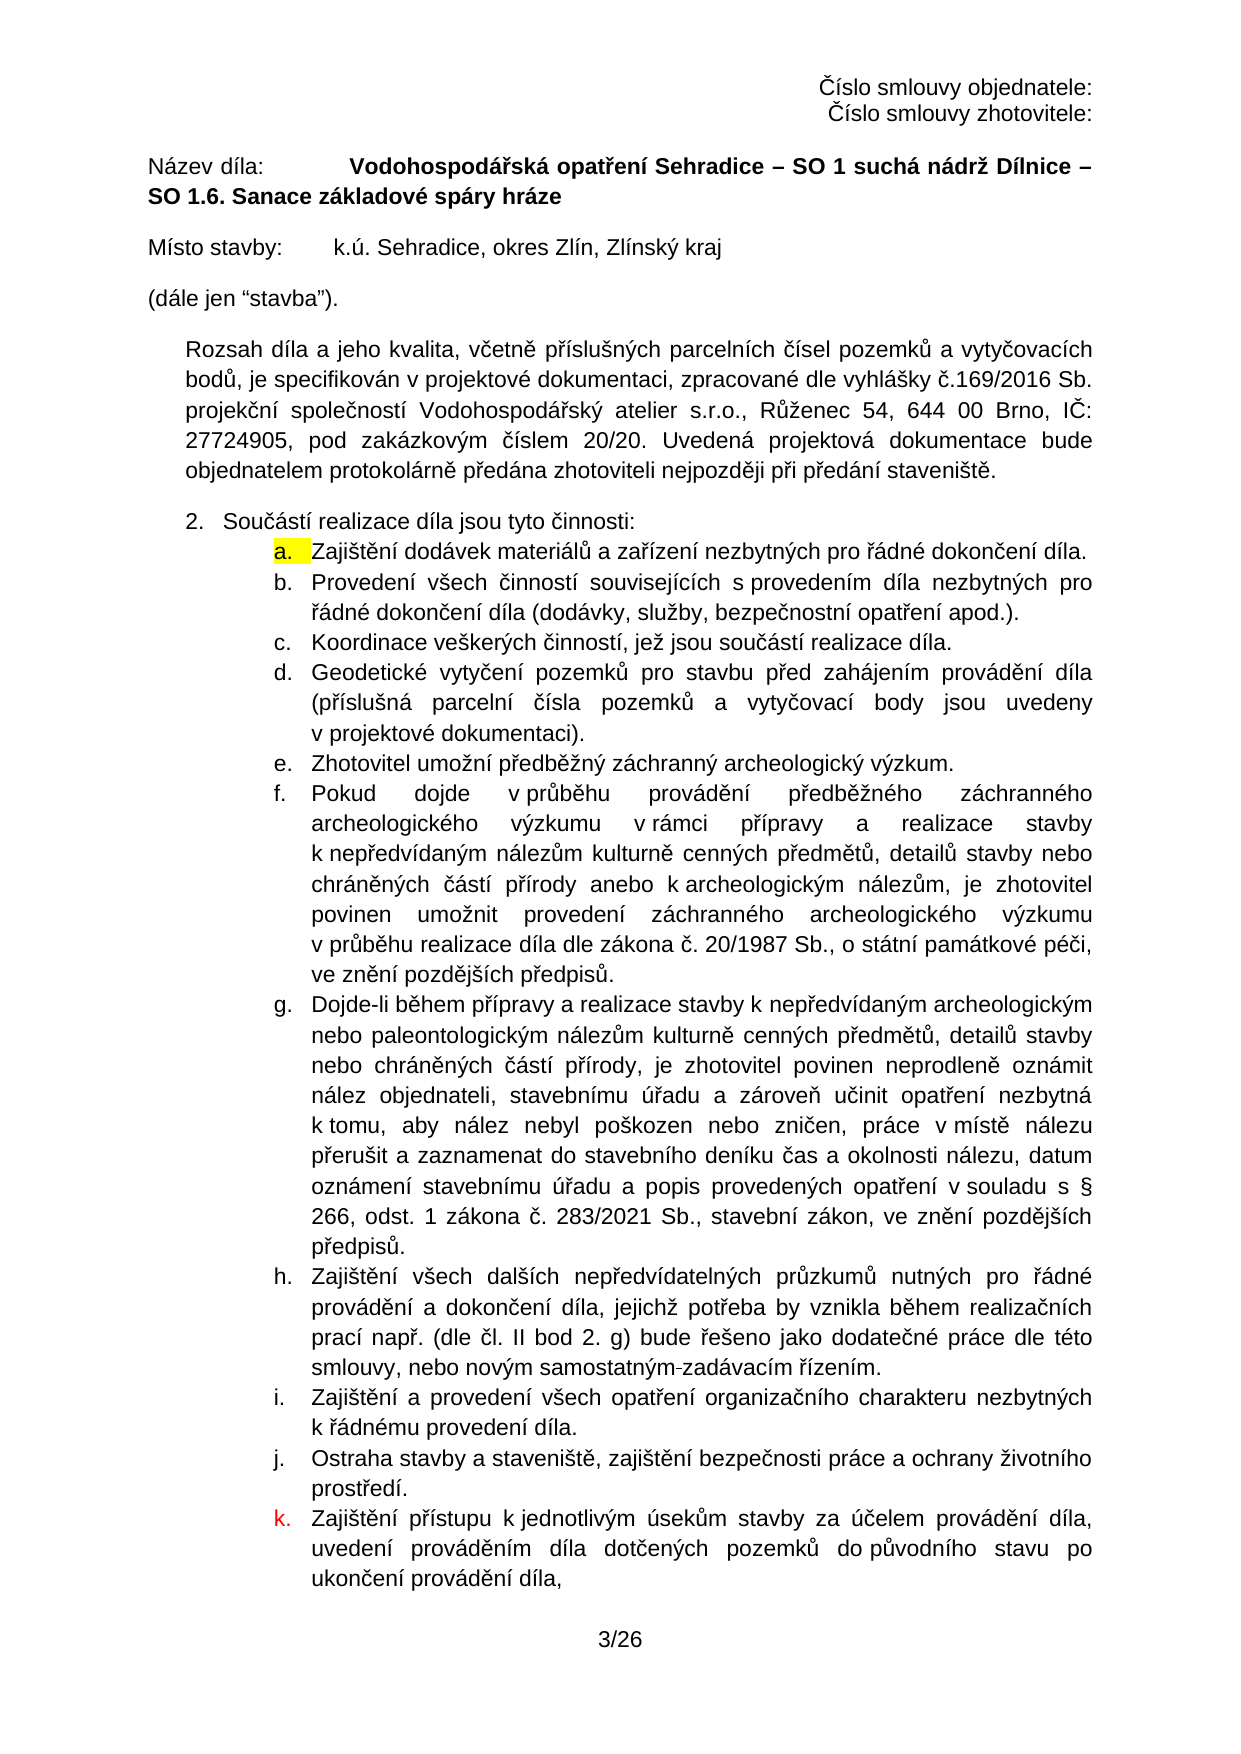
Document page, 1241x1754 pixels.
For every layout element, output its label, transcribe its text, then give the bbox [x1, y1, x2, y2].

list Součástí realizace díla jsou tyto činnosti: [185, 508, 1093, 534]
text Místo stavby: k.ú. Sehradice, okres Zlín, Zlínský kraj [148, 234, 1093, 260]
list Koordinace veškerých činností, jež jsou součástí realizace díla. [274, 629, 1093, 655]
list Zajištění všech dalších nepředvídatelných průzkumů nutných pro řádné provádění a dokončení díla, jejichž potřeba by vznikla během realizačních prací např. (dle čl. II bod 2. g) bude řešeno jako dodatečné práce dle této smlouvy, nebo novým samostatným zadávacím řízením. [274, 1263, 1093, 1380]
list Zhotovitel umožní předběžný záchranný archeologický výzkum. [274, 750, 1093, 776]
list Provedení všech činností souvisejících s provedením díla nezbytných pro řádné dokončení díla (dodávky, služby, bezpečnostní opatření apod.). [274, 568, 1093, 625]
list Ostraha stavby a staveniště, zajištění bezpečnosti práce a ochrany životního prostředí. [274, 1444, 1093, 1501]
list Geodetické vytyčení pozemků pro stavbu před zahájením provádění díla (příslušná parcelní čísla pozemků a vytyčovací body jsou uvedeny v projektové dokumentaci). [274, 659, 1093, 746]
list Zajištění přístupu k jednotlivým úsekům stavby za účelem provádění díla, uvedení prováděním díla dotčených pozemků do původního stavu po ukončení provádění díla, [274, 1505, 1093, 1592]
text Název díla: Vodohospodářská opatření Sehradice – SO 1 suchá nádrž Dílnice – SO 1.6. Sanace základové spáry hráze [148, 153, 1093, 209]
list Dojde-li během přípravy a realizace stavby k nepředvídaným archeologickým nebo paleontologickým nálezům kulturně cenných předmětů, detailů stavby nebo chráněných částí přírody, je zhotovitel povinen neprodleně oznámit nález objednateli, stavebnímu úřadu a zároveň učinit opatření nezbytná k tomu, aby nález nebyl poškozen nebo zničen, práce v místě nálezu přerušit a zaznamenat do stavebního deníku čas a okolnosti nálezu, datum oznámení stavebnímu úřadu a popis provedených opatření v souladu s § 266, odst. 1 zákona č. 283/2021 Sb., stavební zákon, ve znění pozdějších předpisů. [274, 991, 1093, 1259]
text Rozsah díla a jeho kvalita, včetně příslušných parcelních čísel pozemků a vytyčovacích bodů, je specifikován v projektové dokumentaci, zpracované dle vyhlášky č.169/2016 Sb. projekční společností Vodohospodářský atelier s.r.o., Růženec 54, 644 00 Brno, IČ: 27724905, pod zakázkovým číslem 20/20. Uvedená projektová dokumentace bude objednatelem protokolárně předána zhotoviteli nejpozději při předání staveniště. [185, 336, 1093, 483]
list Zajištění dodávek materiálů a zařízení nezbytných pro řádné dokončení díla. [311, 538, 1093, 564]
list Zajištění a provedení všech opatření organizačního charakteru nezbytných k řádnému provedení díla. [274, 1384, 1093, 1441]
list Pokud dojde v průběhu provádění předběžného záchranného archeologického výzkumu v rámci přípravy a realizace stavby k nepředvídaným nálezům kulturně cenných předmětů, detailů stavby nebo chráněných částí přírody anebo k archeologickým nálezům, je zhotovitel povinen umožnit provedení záchranného archeologického výzkumu v průběhu realizace díla dle zákona č. 20/1987 Sb., o státní památkové péči, ve znění pozdějších předpisů. [274, 780, 1093, 987]
text (dále jen “stavba”). [148, 285, 1093, 311]
